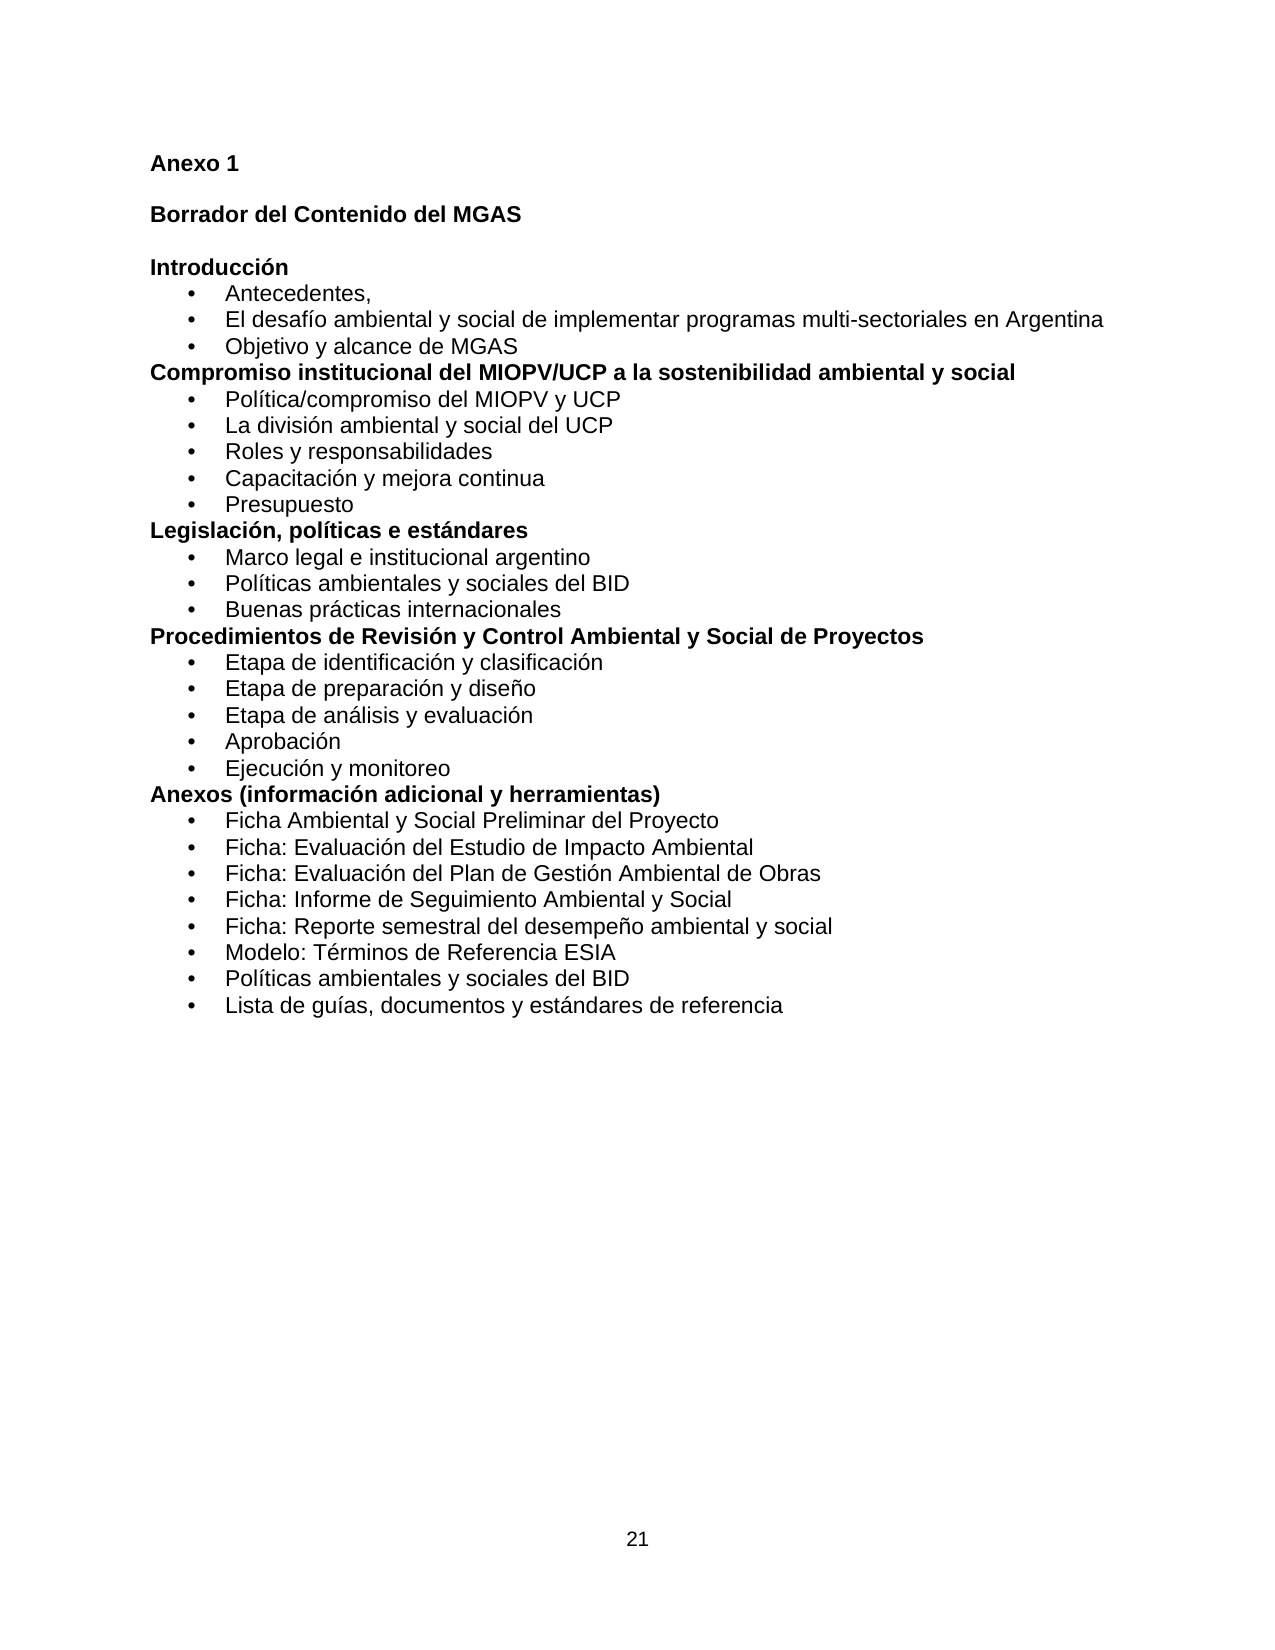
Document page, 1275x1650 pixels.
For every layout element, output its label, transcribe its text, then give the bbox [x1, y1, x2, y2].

text Procedimientos de Revisión y Control Ambiental y Social de Proyectos [150, 623, 1125, 649]
list Política/compromiso del MIOPV y UCP [187, 386, 1125, 412]
list Objetivo y alcance de MGAS [187, 333, 1125, 359]
list Etapa de preparación y diseño [187, 675, 1125, 702]
text Anexo 1 [150, 150, 1125, 176]
list Ficha: Reporte semestral del desempeño ambiental y social [187, 913, 1125, 939]
list Lista de guías, documentos y estándares de referencia [187, 992, 1125, 1018]
list Ficha: Informe de Seguimiento Ambiental y Social [187, 886, 1125, 913]
list Presupuesto [187, 491, 1125, 517]
list Ficha Ambiental y Social Preliminar del Proyecto [187, 807, 1125, 833]
list Ficha: Evaluación del Estudio de Impacto Ambiental [187, 833, 1125, 860]
list Marco legal e institucional argentino [187, 544, 1125, 570]
list Aprobación [187, 728, 1125, 754]
list Políticas ambientales y sociales del BID [187, 965, 1125, 992]
list Antecedentes, [187, 280, 1125, 306]
list Buenas prácticas internacionales [187, 596, 1125, 623]
list Etapa de identificación y clasificación [187, 649, 1125, 675]
list Ficha: Evaluación del Plan de Gestión Ambiental de Obras [187, 860, 1125, 886]
list Capacitación y mejora continua [187, 464, 1125, 491]
list Modelo: Términos de Referencia ESIA [187, 939, 1125, 965]
list El desafío ambiental y social de implementar programas multi-sectoriales en Argentina [187, 306, 1125, 333]
text Legislación, políticas e estándares [150, 517, 1125, 544]
text Borrador del Contenido del MGAS [150, 201, 1125, 227]
list Ejecución y monitoreo [187, 754, 1125, 781]
list Políticas ambientales y sociales del BID [187, 570, 1125, 596]
list La división ambiental y social del UCP [187, 412, 1125, 438]
text Introducción [150, 254, 1125, 280]
list Roles y responsabilidades [187, 438, 1125, 464]
text Anexos (información adicional y herramientas) [150, 781, 1125, 807]
text Compromiso institucional del MIOPV/UCP a la sostenibilidad ambiental y social [150, 359, 1125, 386]
list Etapa de análisis y evaluación [187, 702, 1125, 728]
